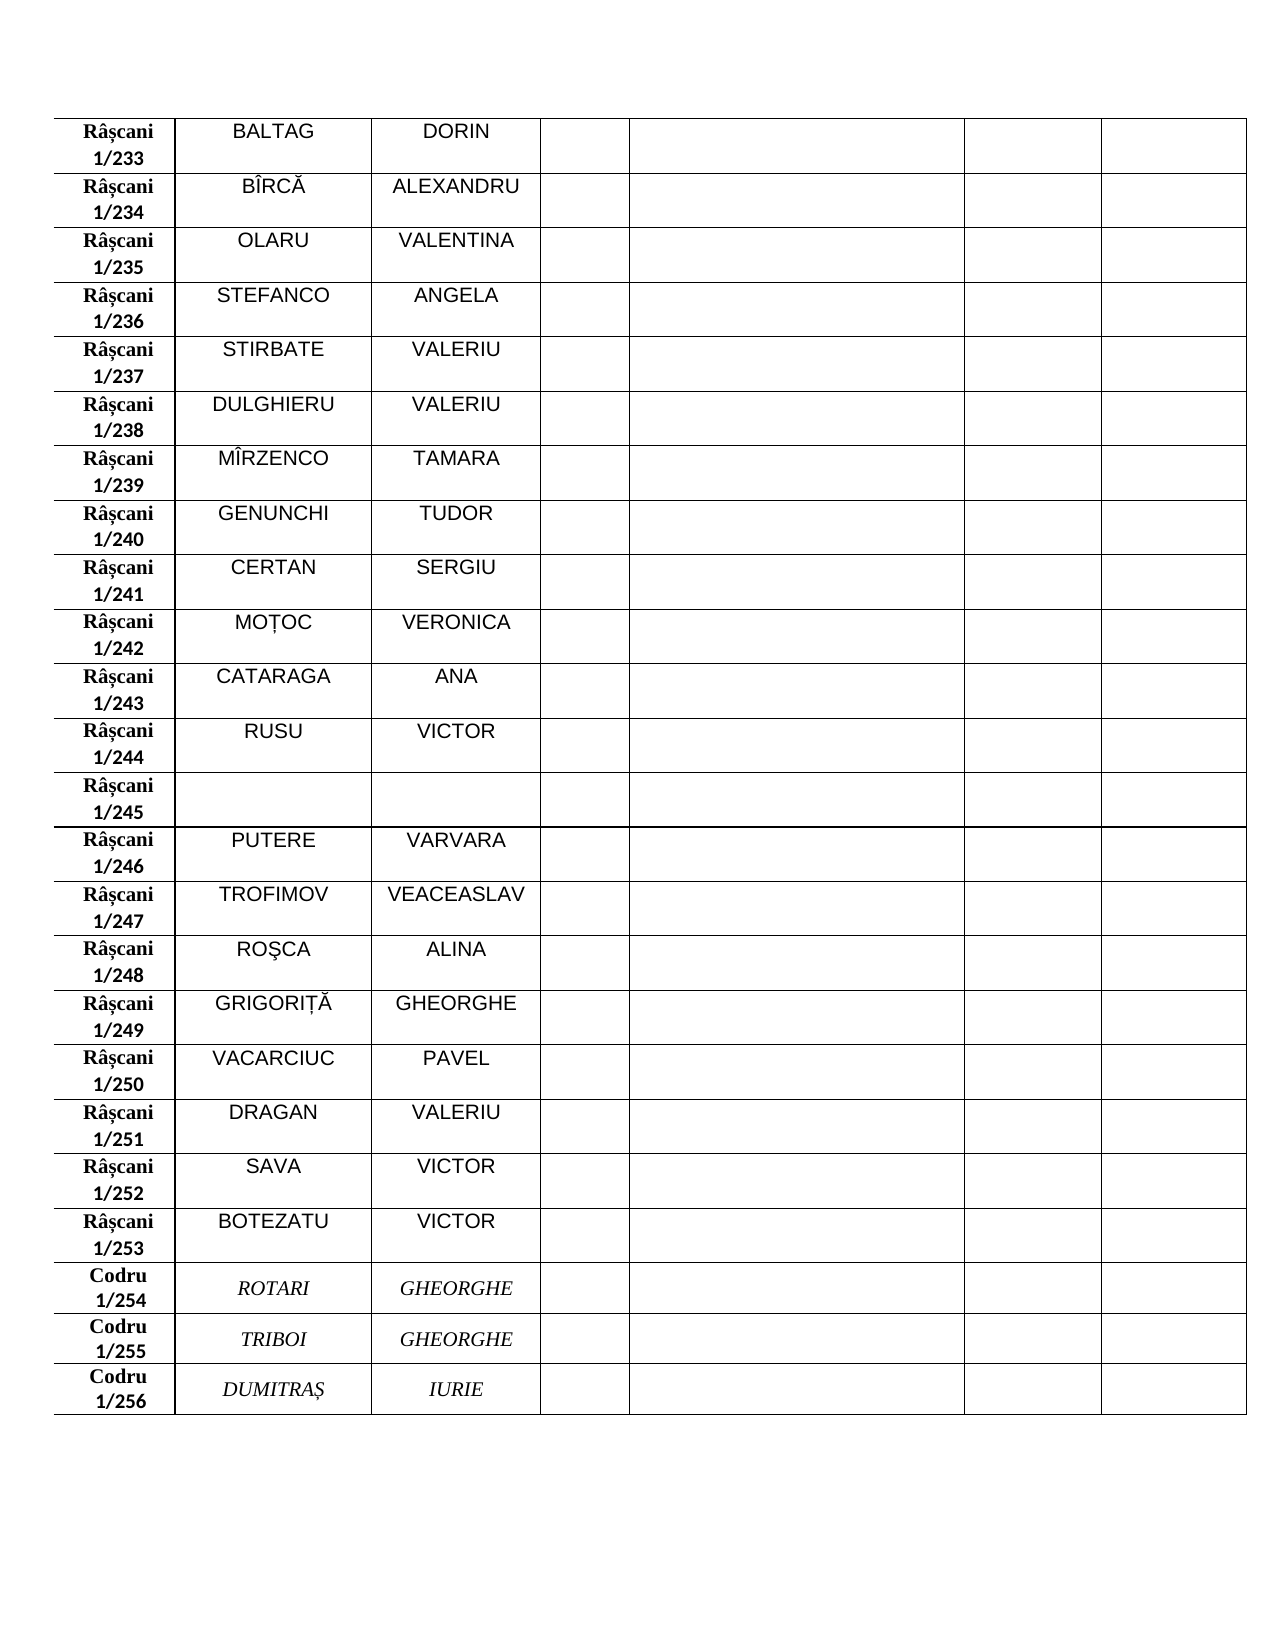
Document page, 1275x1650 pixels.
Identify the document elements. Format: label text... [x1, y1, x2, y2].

table_cell TUDOR [372, 501, 540, 554]
table_cell [1102, 555, 1246, 608]
table_cell GHEORGHE [372, 1314, 540, 1363]
table_cell [965, 1263, 1101, 1313]
table_cell Râșcani 1/251 [54, 1100, 174, 1153]
table_cell [541, 1263, 629, 1313]
table_cell SERGIU [372, 555, 540, 608]
table_cell [541, 1314, 629, 1363]
table_cell [1102, 283, 1246, 336]
table_cell ALEXANDRU [372, 174, 540, 227]
table_cell [965, 828, 1101, 881]
table_cell [965, 228, 1101, 282]
table_cell VALERIU [372, 337, 540, 391]
table_cell [1102, 1045, 1246, 1099]
table_cell Râșcani 1/237 [54, 337, 174, 391]
table_cell ROŞCA [176, 936, 371, 990]
table_cell GENUNCHI [176, 501, 371, 554]
table_cell [630, 392, 964, 445]
table_cell [965, 991, 1101, 1044]
table_cell GHEORGHE [372, 991, 540, 1044]
table_cell Râșcani 1/236 [54, 283, 174, 336]
table_cell Râșcani 1/245 [54, 773, 174, 826]
table_cell [541, 501, 629, 554]
table_cell BÎRCĂ [176, 174, 371, 227]
table_cell Codru 1/255 [54, 1314, 174, 1363]
table_cell VALERIU [372, 392, 540, 445]
table_cell [630, 1314, 964, 1363]
table_cell [1102, 1154, 1246, 1208]
table_cell TAMARA [372, 446, 540, 499]
table_cell [630, 610, 964, 663]
table_cell [965, 1154, 1101, 1208]
table_cell [541, 446, 629, 499]
table_cell [1102, 1263, 1246, 1313]
table_cell Râșcani 1/249 [54, 991, 174, 1044]
table_cell Râșcani 1/239 [54, 446, 174, 499]
table_cell Râșcani 1/247 [54, 882, 174, 935]
table_cell [965, 1209, 1101, 1262]
table_cell [630, 1364, 964, 1414]
table_cell Râșcani 1/234 [54, 174, 174, 227]
table_cell Râșcani 1/250 [54, 1045, 174, 1099]
table_cell TROFIMOV [176, 882, 371, 935]
table_cell ANA [372, 664, 540, 717]
table_cell [541, 936, 629, 990]
table_cell [541, 119, 629, 173]
table_cell PAVEL [372, 1045, 540, 1099]
table_cell RUSU [176, 719, 371, 772]
table_cell [965, 119, 1101, 173]
table_cell MOȚOC [176, 610, 371, 663]
table_cell STIRBATE [176, 337, 371, 391]
table_cell [630, 1045, 964, 1099]
table_cell [630, 337, 964, 391]
table_cell VICTOR [372, 719, 540, 772]
table_cell [630, 555, 964, 608]
table_cell [1102, 228, 1246, 282]
table_cell [1102, 664, 1246, 717]
table_cell Râșcani 1/253 [54, 1209, 174, 1262]
table_cell Râșcani 1/242 [54, 610, 174, 663]
table_cell [965, 1100, 1101, 1153]
table_cell [541, 392, 629, 445]
table_cell [541, 610, 629, 663]
table_cell VACARCIUC [176, 1045, 371, 1099]
table_cell [541, 555, 629, 608]
table_cell VARVARA [372, 828, 540, 881]
table_cell DULGHIERU [176, 392, 371, 445]
table_cell [1102, 882, 1246, 935]
table_cell [1102, 1209, 1246, 1262]
table_cell [965, 555, 1101, 608]
table_cell ALINA [372, 936, 540, 990]
table_cell VEACEASLAV [372, 882, 540, 935]
table_cell Codru 1/256 [54, 1364, 174, 1414]
table_cell [541, 1209, 629, 1262]
table_cell TRIBOI [176, 1314, 371, 1363]
table_cell [965, 1314, 1101, 1363]
table_cell [630, 501, 964, 554]
table_cell DRAGAN [176, 1100, 371, 1153]
table_cell [630, 119, 964, 173]
table_cell [176, 773, 371, 826]
table_cell Râșcani 1/252 [54, 1154, 174, 1208]
table_cell [541, 1154, 629, 1208]
table_cell [1102, 719, 1246, 772]
table_cell [965, 610, 1101, 663]
table_cell [541, 1364, 629, 1414]
table_cell Codru 1/254 [54, 1263, 174, 1313]
table_cell [630, 719, 964, 772]
table_cell [1102, 501, 1246, 554]
table_cell [965, 283, 1101, 336]
table_cell [965, 392, 1101, 445]
table_cell Râșcani 1/246 [54, 828, 174, 881]
table_cell STEFANCO [176, 283, 371, 336]
table_cell [1102, 1364, 1246, 1414]
table_cell OLARU [176, 228, 371, 282]
table_cell Râșcani 1/244 [54, 719, 174, 772]
table_cell Râșcani 1/235 [54, 228, 174, 282]
table_cell [541, 1100, 629, 1153]
table_cell VALENTINA [372, 228, 540, 282]
table_cell ANGELA [372, 283, 540, 336]
table_cell DUMITRAȘ [176, 1364, 371, 1414]
table_cell [541, 664, 629, 717]
table_cell MÎRZENCO [176, 446, 371, 499]
table_cell [541, 1045, 629, 1099]
table_cell [1102, 828, 1246, 881]
table_cell [630, 664, 964, 717]
table_cell [630, 446, 964, 499]
table_cell [630, 882, 964, 935]
table_cell [965, 1045, 1101, 1099]
table_cell CATARAGA [176, 664, 371, 717]
table_cell [630, 773, 964, 826]
table_cell VALERIU [372, 1100, 540, 1153]
table_cell [541, 283, 629, 336]
table_cell Râșcani 1/238 [54, 392, 174, 445]
table_cell [630, 174, 964, 227]
table_cell VERONICA [372, 610, 540, 663]
table_cell [965, 501, 1101, 554]
table_cell Râșcani 1/248 [54, 936, 174, 990]
table_cell [965, 337, 1101, 391]
table_cell [1102, 392, 1246, 445]
table_cell GHEORGHE [372, 1263, 540, 1313]
table_cell [965, 664, 1101, 717]
table_cell [630, 1209, 964, 1262]
table_cell [1102, 610, 1246, 663]
table_cell [1102, 773, 1246, 826]
table_cell [541, 828, 629, 881]
table_cell PUTERE [176, 828, 371, 881]
table_cell [541, 228, 629, 282]
table_cell [965, 1364, 1101, 1414]
table_cell [541, 991, 629, 1044]
table_cell CERTAN [176, 555, 371, 608]
table_cell [965, 719, 1101, 772]
table_cell SAVA [176, 1154, 371, 1208]
table_cell [965, 773, 1101, 826]
table_cell [1102, 991, 1246, 1044]
table_cell [541, 337, 629, 391]
table_cell [1102, 1314, 1246, 1363]
table_cell [1102, 337, 1246, 391]
table_cell VICTOR [372, 1154, 540, 1208]
table_cell DORIN [372, 119, 540, 173]
table_cell [541, 773, 629, 826]
table_cell [1102, 119, 1246, 173]
table_cell [630, 1154, 964, 1208]
table_cell [1102, 936, 1246, 990]
table_cell GRIGORIȚĂ [176, 991, 371, 1044]
table_cell [965, 174, 1101, 227]
table_cell [630, 1263, 964, 1313]
table_cell Râșcani 1/241 [54, 555, 174, 608]
table_cell [541, 174, 629, 227]
table_cell [1102, 446, 1246, 499]
table_cell IURIE [372, 1364, 540, 1414]
table_cell Râșcani 1/243 [54, 664, 174, 717]
table_cell [965, 882, 1101, 935]
table_cell [1102, 1100, 1246, 1153]
table_cell [630, 228, 964, 282]
table_cell [965, 446, 1101, 499]
table_cell VICTOR [372, 1209, 540, 1262]
table_cell [372, 773, 540, 826]
table_cell [541, 719, 629, 772]
table_cell [630, 1100, 964, 1153]
table_cell Râșcani 1/240 [54, 501, 174, 554]
table_cell [630, 936, 964, 990]
table_cell [1102, 174, 1246, 227]
table_cell [630, 283, 964, 336]
table_cell ROTARI [176, 1263, 371, 1313]
table_cell Râșcani 1/233 [54, 119, 174, 173]
table_cell BOTEZATU [176, 1209, 371, 1262]
table_cell [630, 828, 964, 881]
table_cell BALTAG [176, 119, 371, 173]
table_cell [965, 936, 1101, 990]
table_cell [630, 991, 964, 1044]
table_cell [541, 882, 629, 935]
